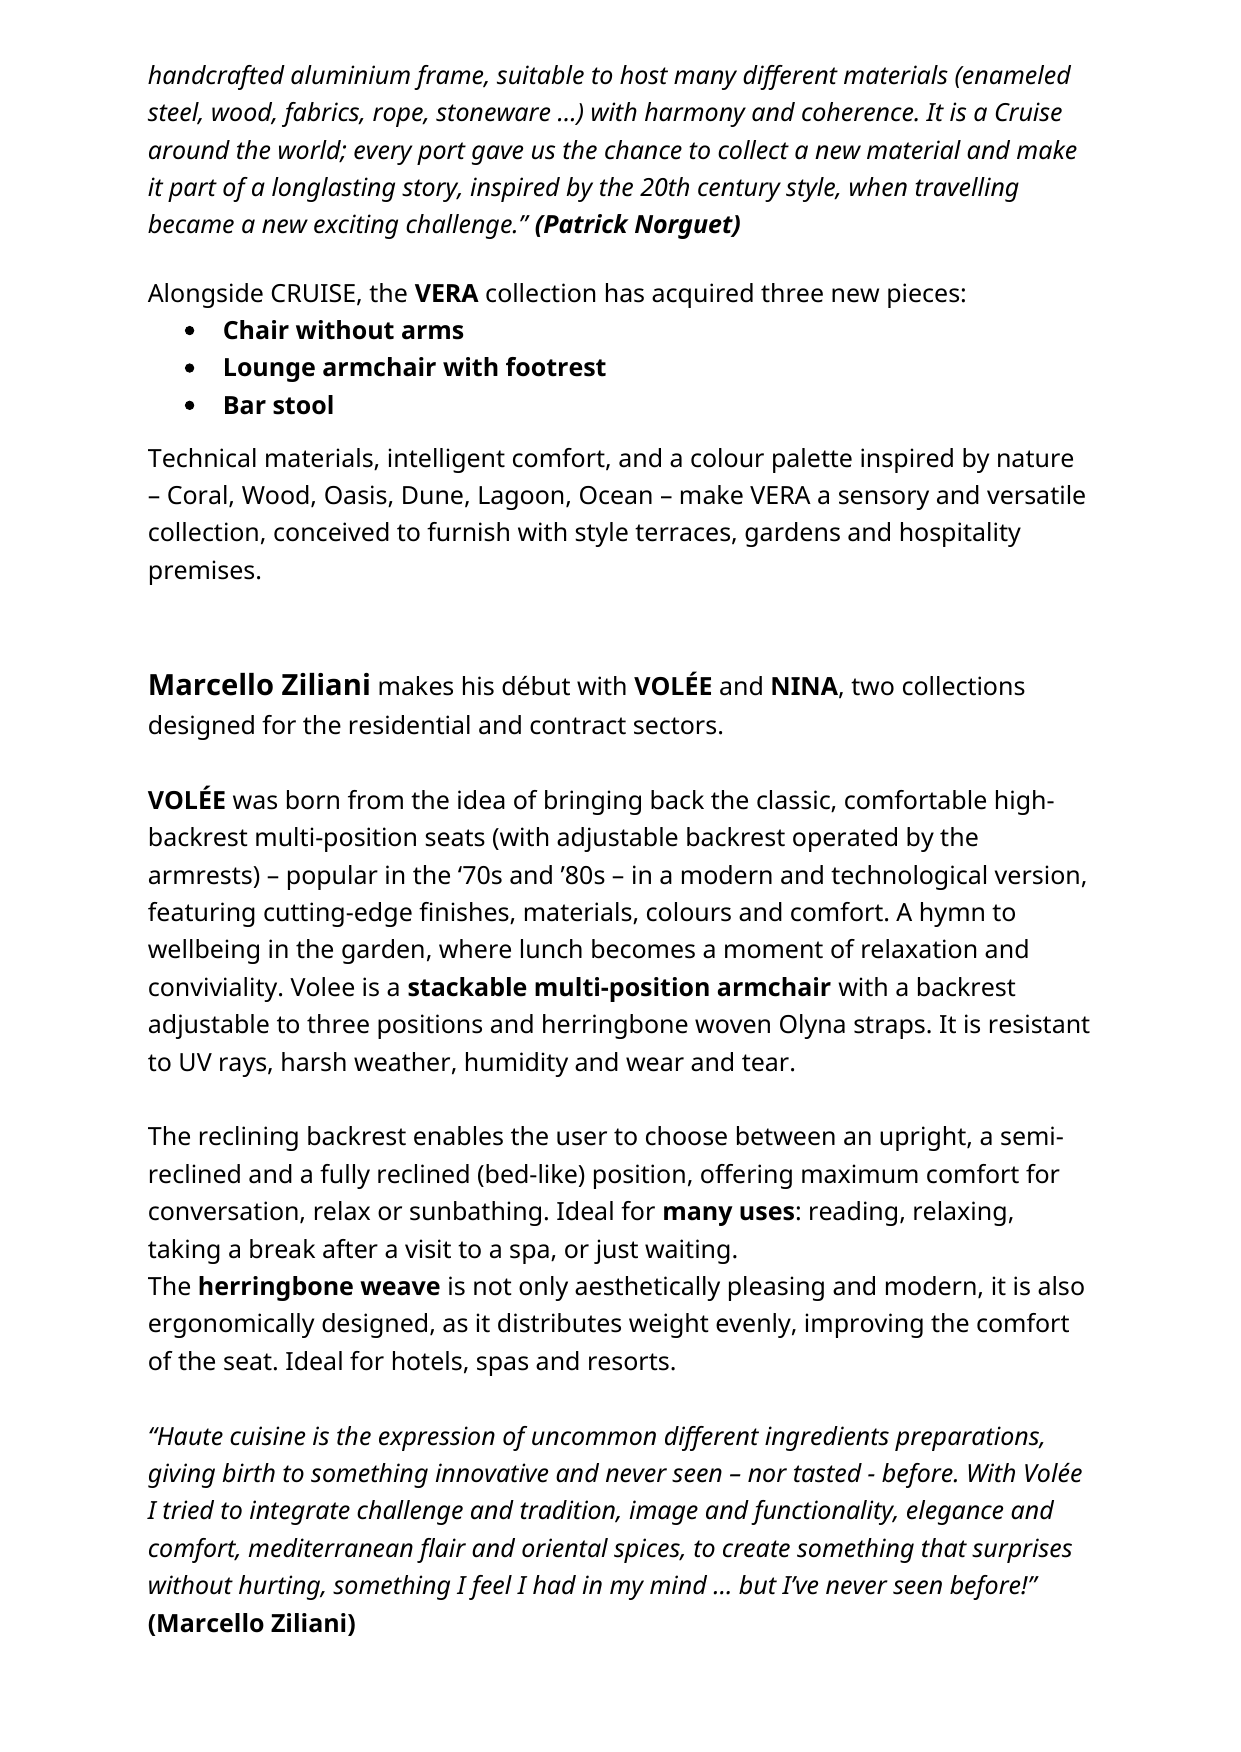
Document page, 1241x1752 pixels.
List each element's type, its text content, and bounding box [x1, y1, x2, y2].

text The reclining backrest enables the user to choose between an upright, a semi-reclined and a fully reclined (bed-like) position, offering maximum comfort for conversation, relax or sunbathing. Ideal for many uses: reading, relaxing, taking a break after a visit to a spa, or just waiting. [148, 1119, 1092, 1265]
text Alongside CRUISE, the VERA collection has acquired three new pieces: [148, 275, 1092, 309]
text Technical materials, intelligent comfort, and a colour palette inspired by nature – Coral, Wood, Oasis, Dune, Lagoon, Ocean – make VERA a sensory and versatile collection, conceived to furnish with style terraces, gardens and hospitality premises. [148, 440, 1092, 587]
text The herringbone weave is not only aesthetically pleasing and modern, it is also ergonomically designed, as it distributes weight evenly, improving the comfort of the seat. Ideal for hotels, spas and resorts. [148, 1269, 1092, 1377]
list Chair without arms [185, 313, 1092, 347]
text VOLÉE was born from the idea of bringing back the classic, comfortable high-backrest multi-position seats (with adjustable backrest operated by the armrests) – popular in the ‘70s and ’80s – in a modern and technological version, featuring cutting-edge finishes, materials, colours and comfort. A hymn to wellbeing in the garden, where lunch becomes a moment of relaxation and conviviality. Volee is a stackable multi-position armchair with a backrest adjustable to three positions and herringbone woven Olyna straps. It is resistant to UV rays, harsh weather, humidity and wear and tear. [148, 782, 1092, 1078]
text Marcello Ziliani makes his début with VOLÉE and NINA, two collections designed for the residential and contract sectors. [148, 665, 1092, 742]
text “Haute cuisine is the expression of uncommon different ingredients preparations, giving birth to something innovative and never seen – nor tasted - before. With Volée I tried to integrate challenge and tradition, image and functionality, elegance and comfort, mediterranean flair and oriental spices, to create something that surprises without hurting, something I feel I had in my mind … but I’ve never seen before!” (Marcello Ziliani) [148, 1418, 1092, 1639]
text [148, 57, 1092, 241]
list Lounge armchair with footrest [185, 350, 1092, 384]
list Bar stool [185, 387, 1092, 421]
